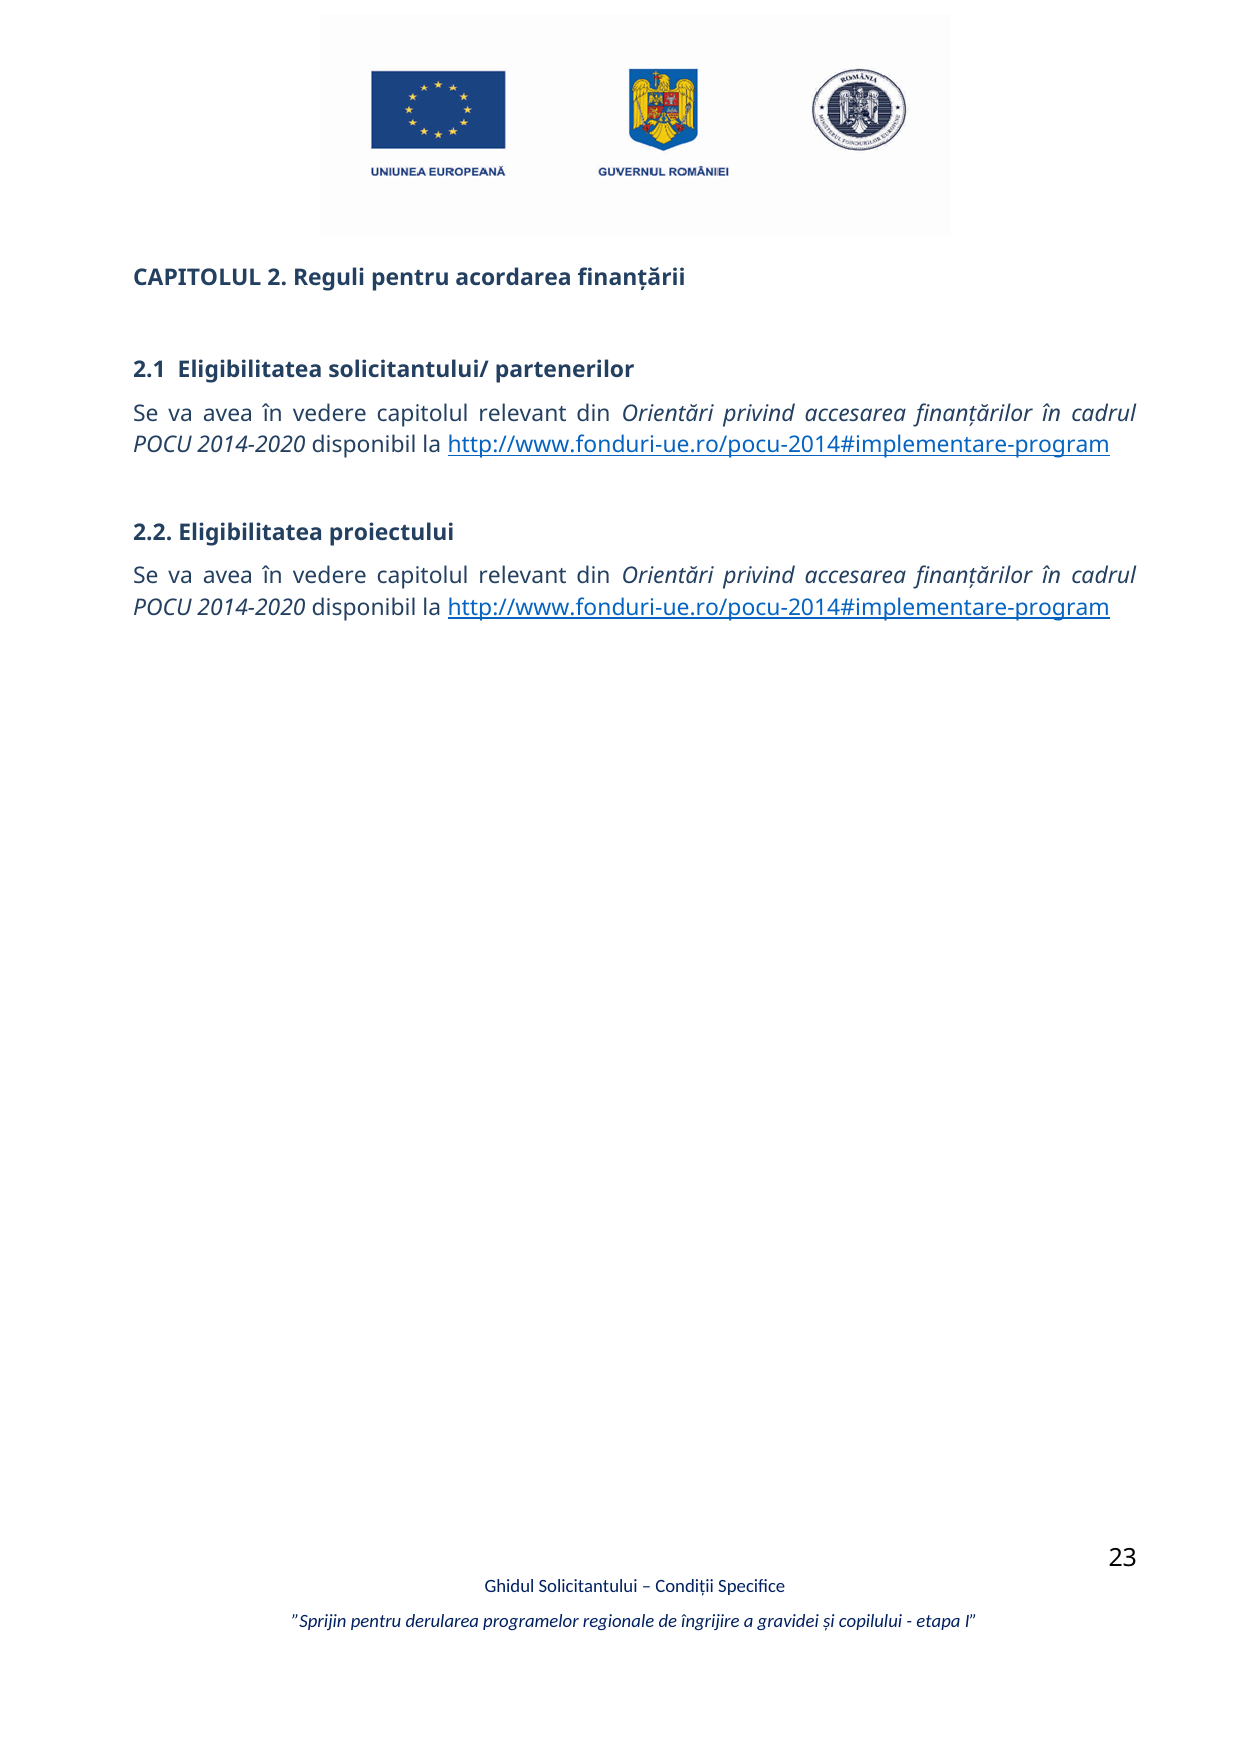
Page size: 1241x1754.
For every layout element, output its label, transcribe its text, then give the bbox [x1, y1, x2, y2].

text 2.1 Eligibilitatea solicitantului/ partenerilor [133, 353, 1137, 384]
text Se va avea în vedere capitolul relevant din Orientări privind accesarea finanțărilor în cadrul POCU 2014-2020 disponibil la http://www.fonduri-ue.ro/pocu-2014#implementare-program [133, 559, 1137, 622]
subtitle CAPITOLUL 2. Reguli pentru acordarea finanțării [133, 261, 1137, 292]
picture [319, 14, 951, 236]
subtitle 2.2. Eligibilitatea proiectului [133, 516, 1137, 547]
text Se va avea în vedere capitolul relevant din Orientări privind accesarea finanțărilor în cadrul POCU 2014-2020 disponibil la http://www.fonduri-ue.ro/pocu-2014#implementare-program [133, 397, 1137, 459]
